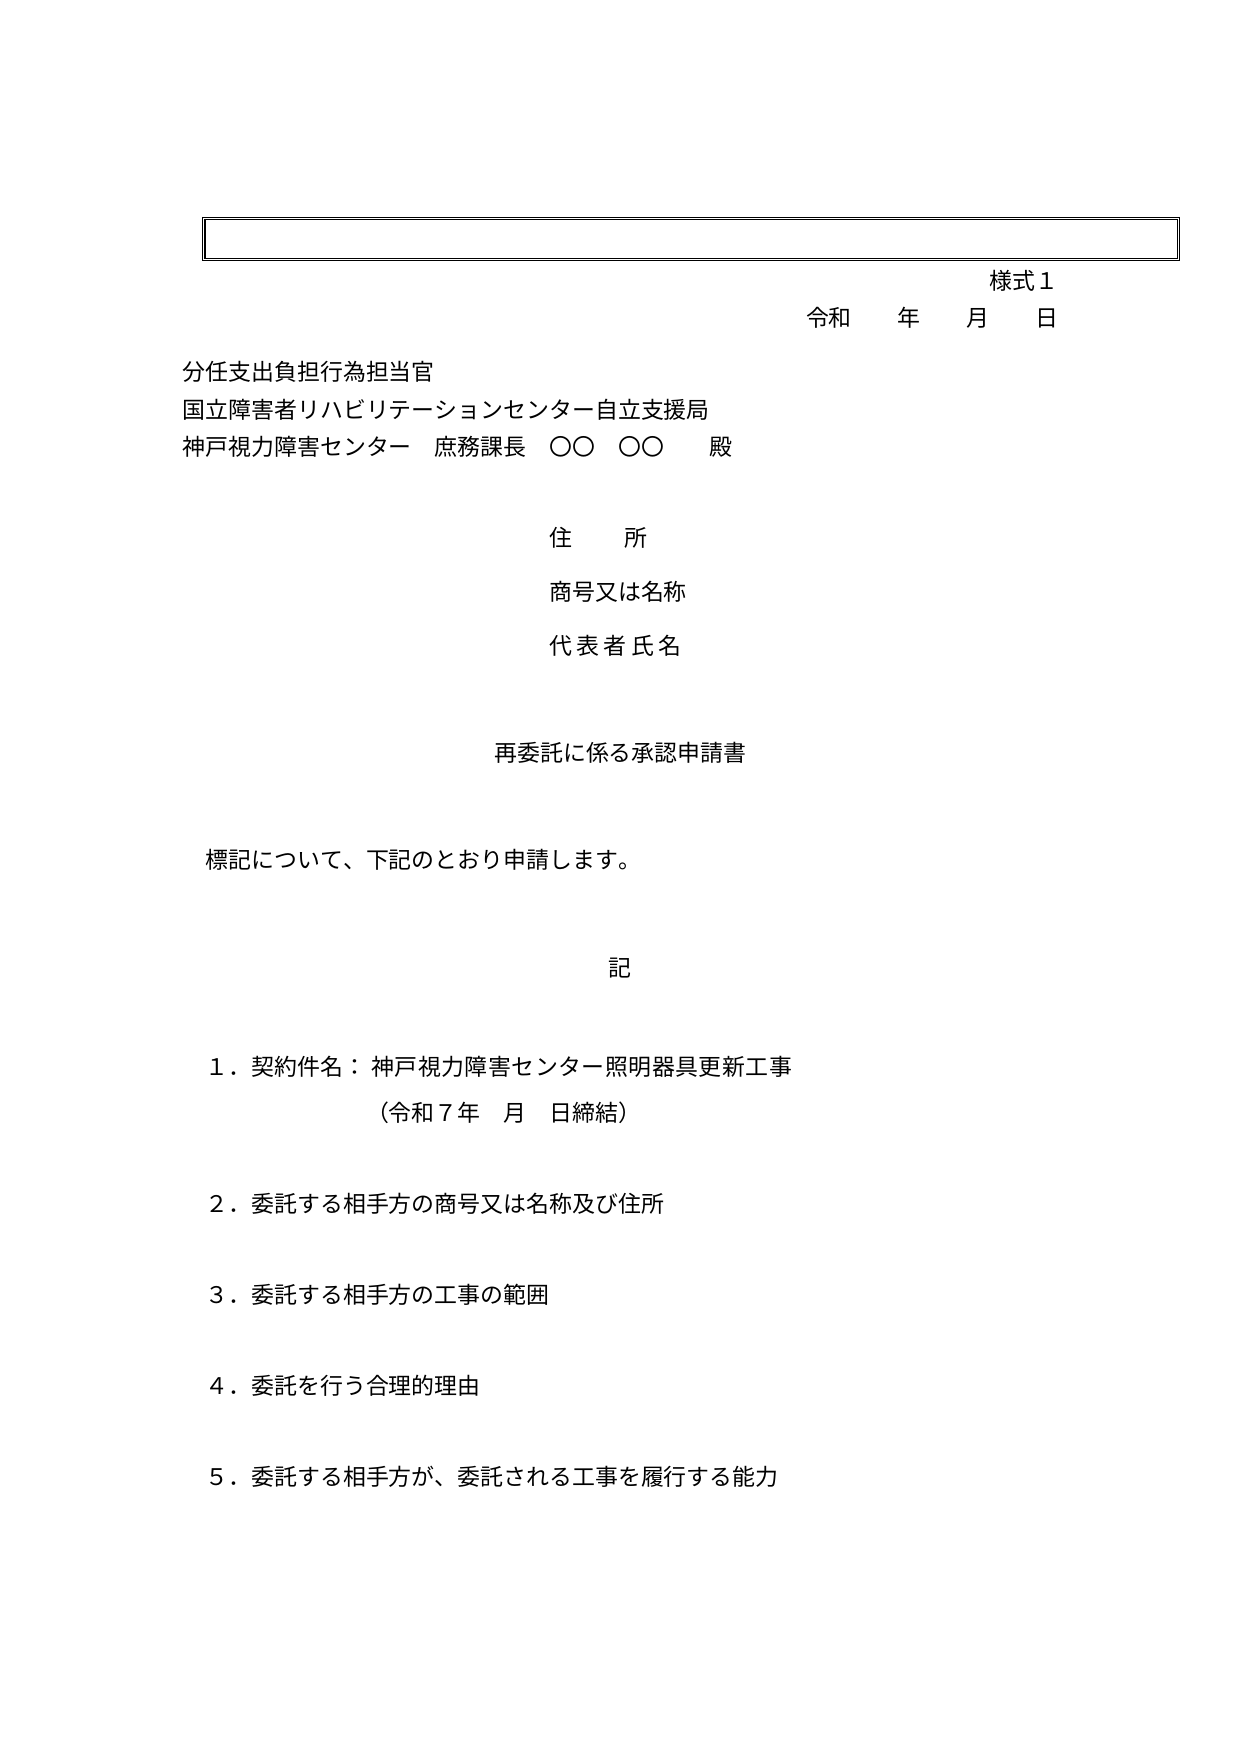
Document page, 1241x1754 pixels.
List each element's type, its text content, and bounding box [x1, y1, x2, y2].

text （令和７年 月 日締結） [182, 1092, 1117, 1130]
text 標記について、下記のとおり申請します。 [182, 840, 1058, 878]
text ３．委託する相手方の工事の範囲 [182, 1274, 1117, 1312]
text 商号又は名称 [182, 572, 1058, 609]
text 記 [182, 947, 1058, 985]
text ４．委託を行う合理的理由 [182, 1366, 1117, 1403]
text 国立障害者リハビリテーションセンター自立支援局 [182, 389, 1058, 427]
text 再委託に係る承認申請書 [182, 733, 1058, 771]
text 様式１ [182, 261, 1058, 298]
text １．契約件名： 神戸視力障害センター照明器具更新工事 [182, 1047, 1117, 1084]
text ５．委託する相手方が、委託される工事を履行する能力 [182, 1457, 1117, 1494]
text 神戸視力障害センター 庶務課長 〇〇 〇〇 殿 [182, 427, 1058, 464]
text 住所 [182, 518, 1058, 555]
text ２．委託する相手方の商号又は名称及び住所 [182, 1183, 1117, 1221]
text 令和 年 月 日 [182, 298, 1058, 336]
text 分任支出負担行為担当官 [182, 352, 1058, 389]
text 代表者氏名 [182, 626, 1058, 663]
